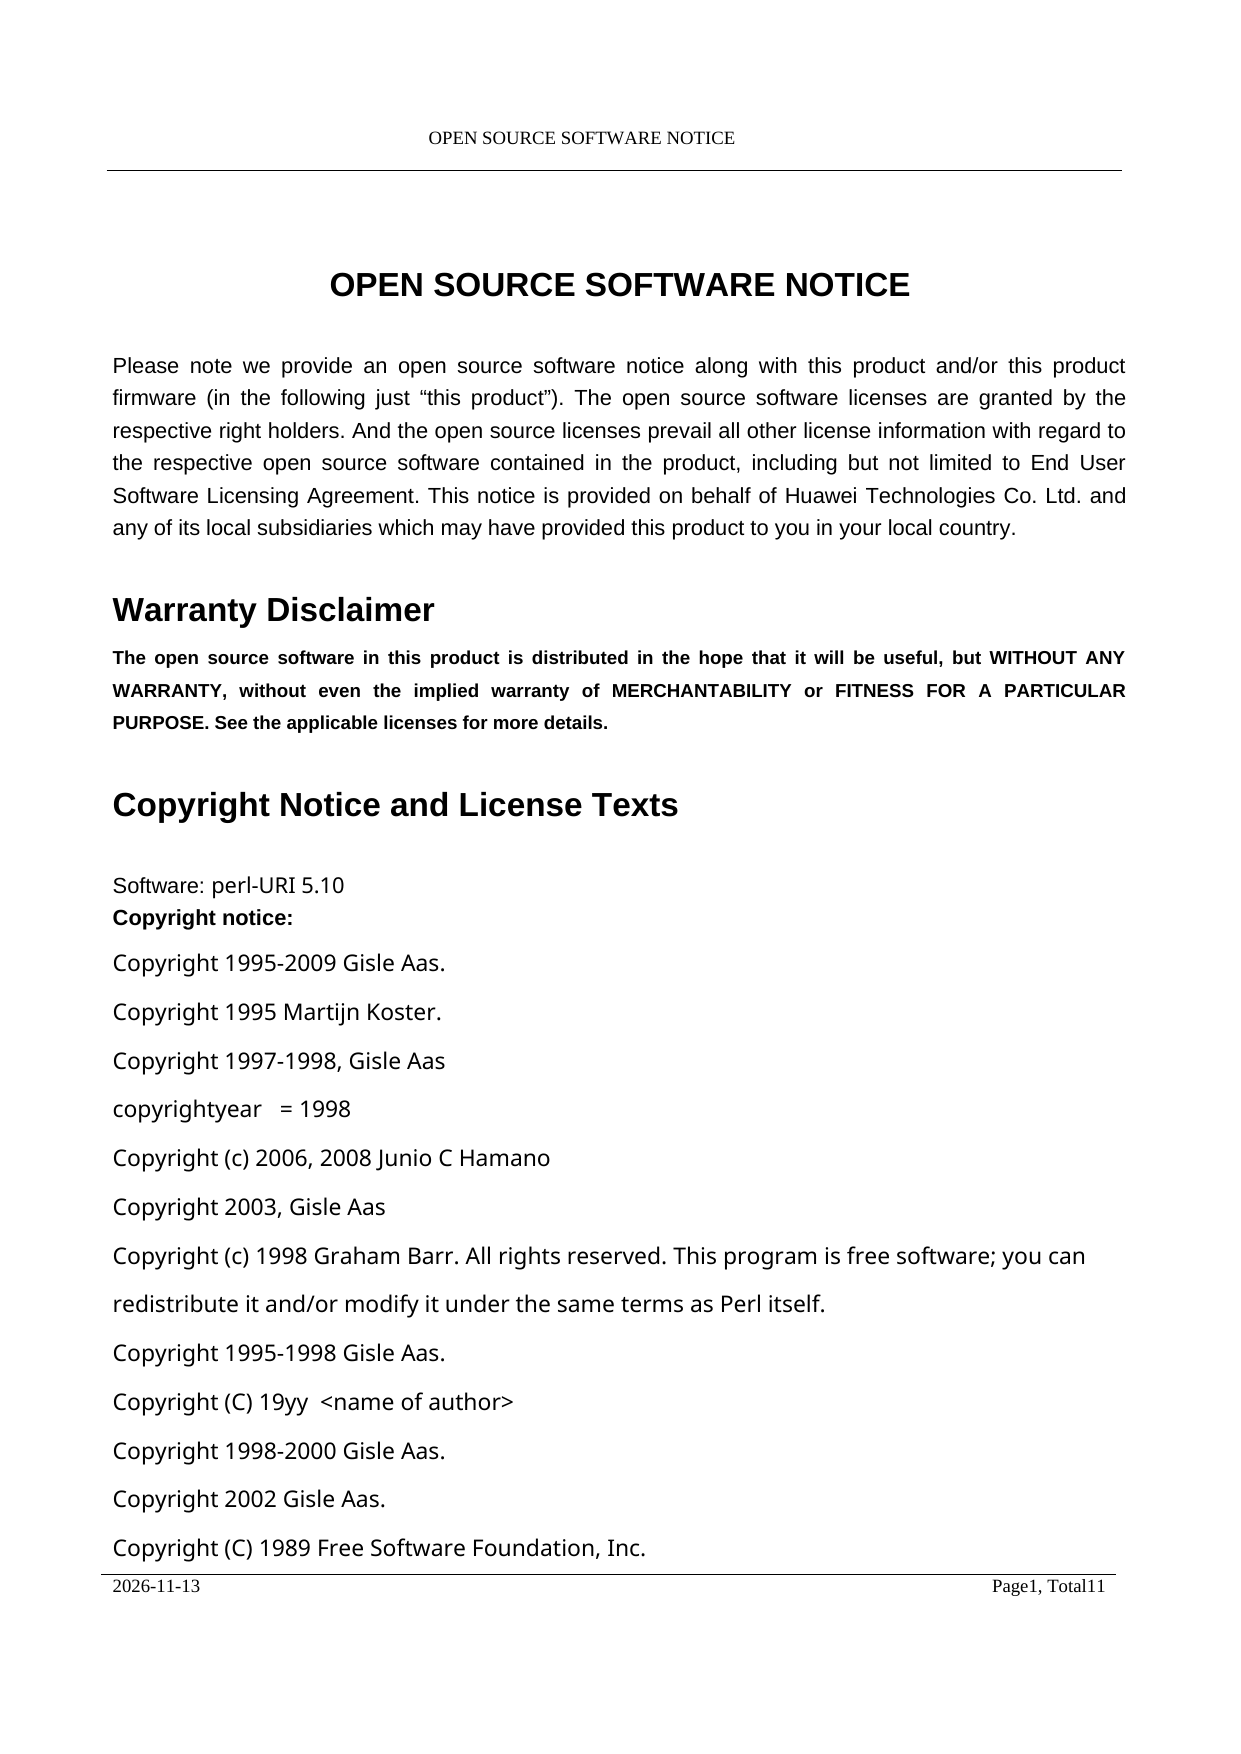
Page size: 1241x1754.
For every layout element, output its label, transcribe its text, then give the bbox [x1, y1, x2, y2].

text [112, 947, 1128, 1564]
text The open source software in this product is distributed in the hope that it will be useful, but WITHOUT ANY WARRANTY, without even the implied warranty of MERCHANTABILITY or FITNESS FOR A PARTICULAR PURPOSE. See the applicable licenses for more details. [112, 641, 1128, 739]
text OPEN SOURCE SOFTWARE NOTICE [112, 251, 1128, 316]
text Copyright notice: [112, 901, 1128, 934]
text Copyright Notice and License Texts [112, 771, 1128, 836]
text Warranty Disclaimer [112, 576, 1128, 641]
text Please note we provide an open source software notice along with this product and/or this product firmware (in the following just “this product”). The open source software licenses are granted by the respective right holders. And the open source licenses prevail all other license information with regard to the respective open source software contained in the product, including but not limited to End User Software Licensing Agreement. This notice is provided on behalf of Huawei Technologies Co. Ltd. and any of its local subsidiaries which may have provided this product to you in your local country. [112, 349, 1128, 544]
text Software: perl-URI 5.10 [112, 869, 1128, 901]
